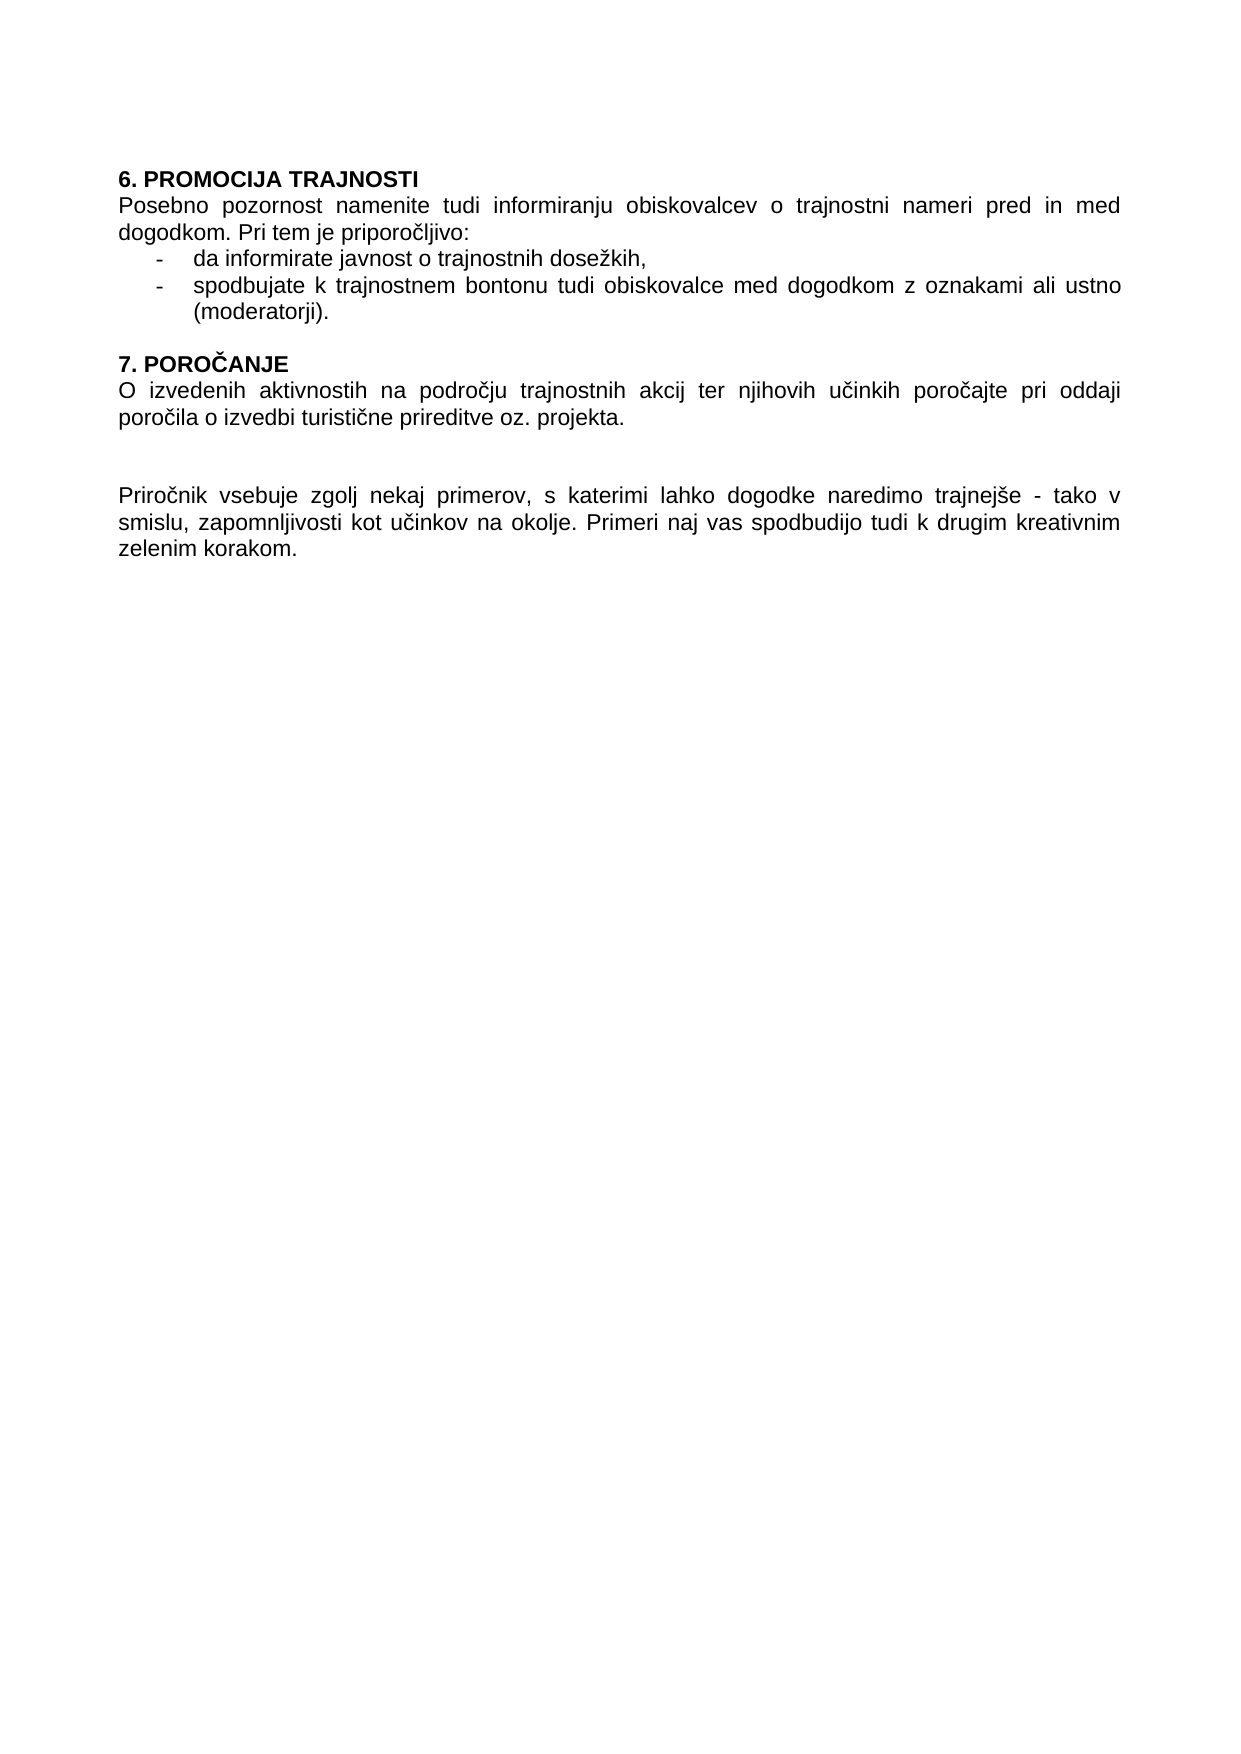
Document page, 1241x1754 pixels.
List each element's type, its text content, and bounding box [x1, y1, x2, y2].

text Posebno pozornost namenite tudi informiranju obiskovalcev o trajnostni nameri pred in med dogodkom. Pri tem je priporočljivo: [118, 192, 1122, 245]
text Priročnik vsebuje zgolj nekaj primerov, s katerimi lahko dogodke naredimo trajnejše - tako v smislu, zapomnljivosti kot učinkov na okolje. Primeri naj vas spodbudijo tudi k drugim kreativnim zelenim korakom. [118, 482, 1122, 562]
list da informirate javnost o trajnostnih dosežkih, [156, 245, 1122, 272]
text O izvedenih aktivnostih na področju trajnostnih akcij ter njihovih učinkih poročajte pri oddaji poročila o izvedbi turistične prireditve oz. projekta. [118, 377, 1122, 430]
list spodbujate k trajnostnem bontonu tudi obiskovalce med dogodkom z oznakami ali ustno (moderatorji). [156, 272, 1122, 324]
text 6. PROMOCIJA TRAJNOSTI [118, 166, 1122, 192]
text 7. POROČANJE [118, 351, 1122, 377]
